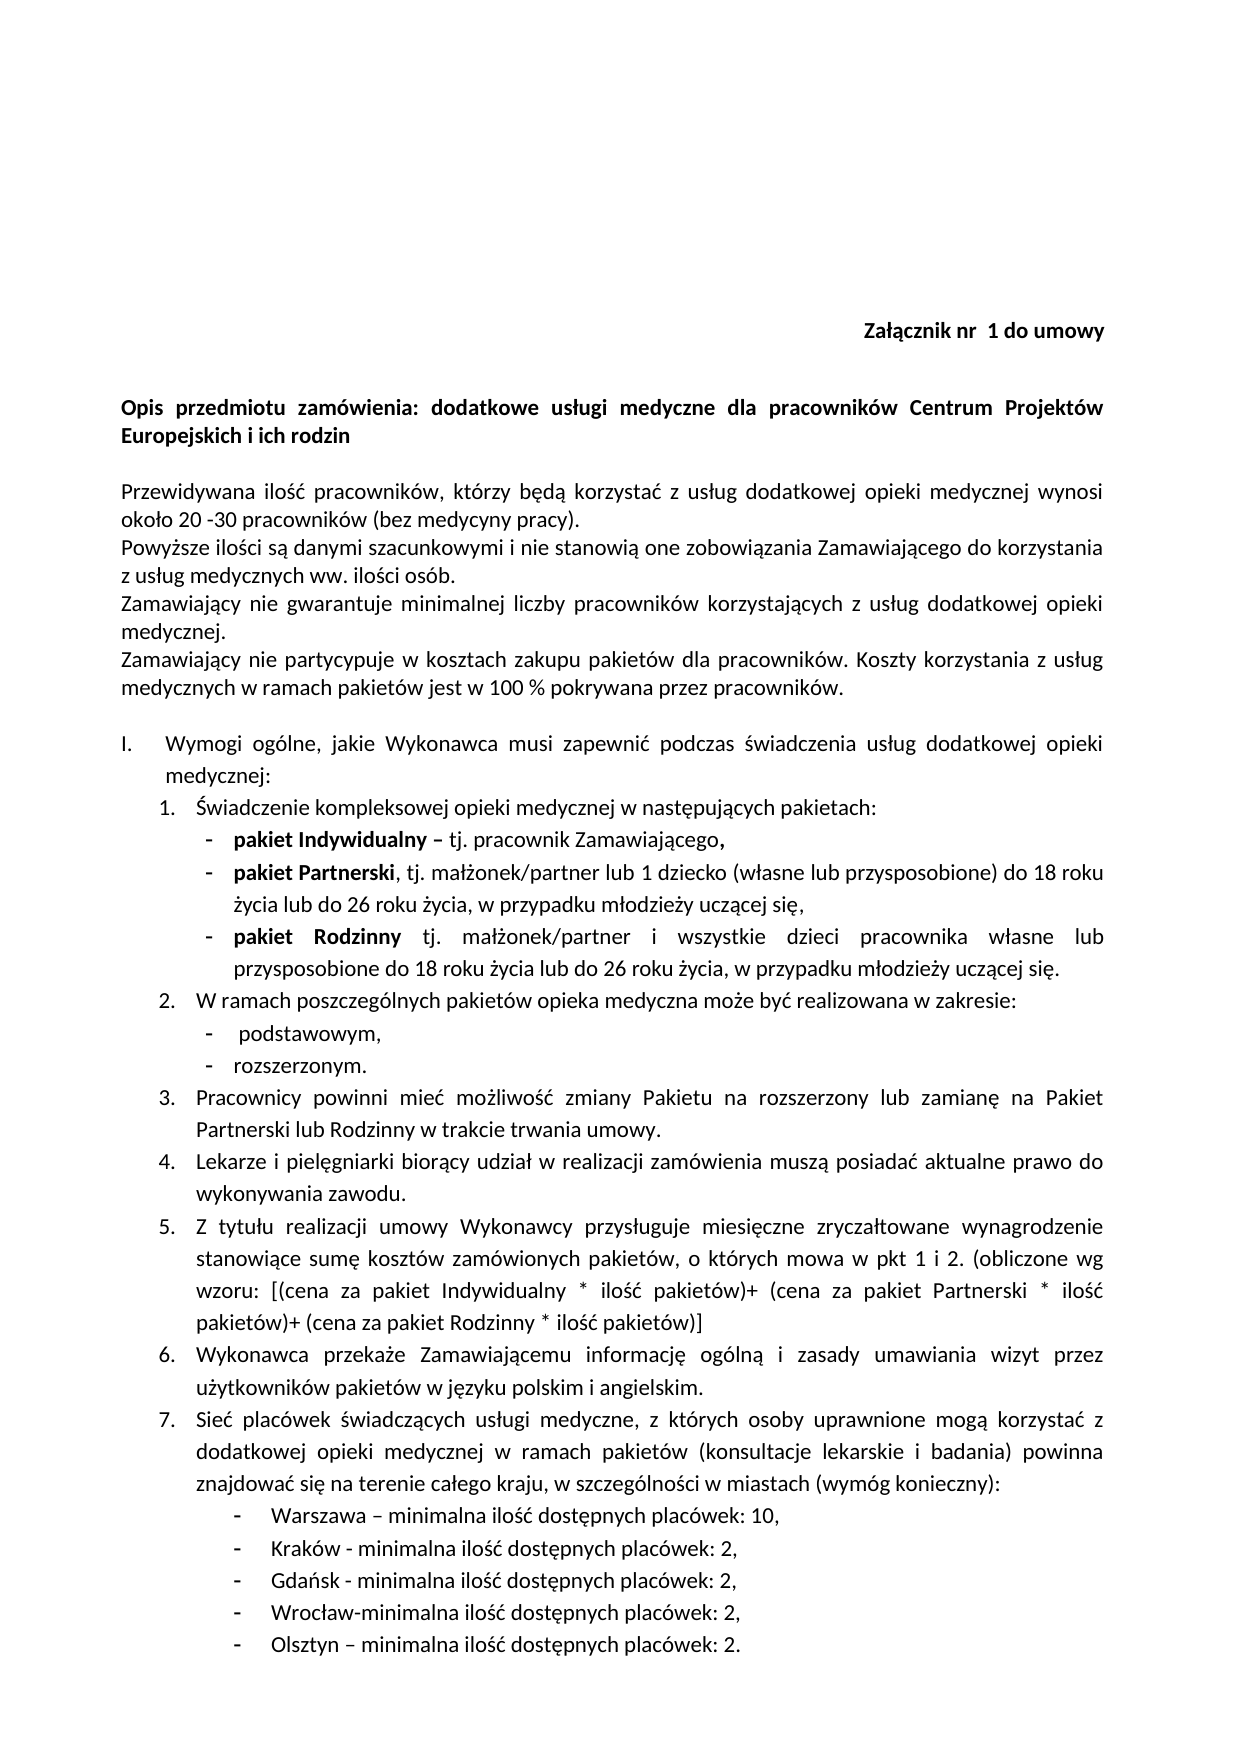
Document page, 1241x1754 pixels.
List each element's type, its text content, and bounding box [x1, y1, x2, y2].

text Zamawiający nie gwarantuje minimalnej liczby pracowników korzystających z usług dodatkowej opieki medycznej. [121, 589, 1105, 645]
list pakiet Rodzinny tj. małżonek/partner i wszystkie dzieci pracownika własne lub przysposobione do 18 roku życia lub do 26 roku życia, w przypadku młodzieży uczącej się. [205, 922, 1105, 982]
list Gdańsk - minimalna ilość dostępnych placówek: 2, [233, 1566, 1105, 1594]
text Załącznik nr 1 do umowy [121, 317, 1105, 345]
list Wymogi ogólne, jakie Wykonawca musi zapewnić podczas świadczenia usług dodatkowej opieki medycznej: [121, 729, 1105, 789]
list W ramach poszczególnych pakietów opieka medyczna może być realizowana w zakresie: [158, 986, 1105, 1014]
text Opis przedmiotu zamówienia: dodatkowe usługi medyczne dla pracowników Centrum Projektów Europejskich i ich rodzin [121, 393, 1105, 449]
text Zamawiający nie partycypuje w kosztach zakupu pakietów dla pracowników. Koszty korzystania z usług medycznych w ramach pakietów jest w 100 % pokrywana przez pracowników. [121, 645, 1105, 701]
list Olsztyn – minimalna ilość dostępnych placówek: 2. [233, 1630, 1105, 1658]
text Przewidywana ilość pracowników, którzy będą korzystać z usług dodatkowej opieki medycznej wynosi około 20 -30 pracowników (bez medycyny pracy). [121, 477, 1105, 533]
list pakiet Partnerski, tj. małżonek/partner lub 1 dziecko (własne lub przysposobione) do 18 roku życia lub do 26 roku życia, w przypadku młodzieży uczącej się, [205, 858, 1105, 918]
list rozszerzonym. [205, 1051, 1105, 1079]
list Lekarze i pielęgniarki biorący udział w realizacji zamówienia muszą posiadać aktualne prawo do wykonywania zawodu. [158, 1147, 1105, 1208]
list Wykonawca przekaże Zamawiającemu informację ogólną i zasady umawiania wizyt przez użytkowników pakietów w języku polskim i angielskim. [158, 1341, 1105, 1401]
list Warszawa – minimalna ilość dostępnych placówek: 10, [233, 1501, 1105, 1529]
list Sieć placówek świadczących usługi medyczne, z których osoby uprawnione mogą korzystać z dodatkowej opieki medycznej w ramach pakietów (konsultacje lekarskie i badania) powinna znajdować się na terenie całego kraju, w szczególności w miastach (wymóg konieczny): [158, 1405, 1105, 1497]
list Pracownicy powinni mieć możliwość zmiany Pakietu na rozszerzony lub zamianę na Pakiet Partnerski lub Rodzinny w trakcie trwania umowy. [158, 1083, 1105, 1143]
list podstawowym, [205, 1019, 1105, 1047]
text Powyższe ilości są danymi szacunkowymi i nie stanowią one zobowiązania Zamawiającego do korzystania z usług medycznych ww. ilości osób. [121, 533, 1105, 589]
list Wrocław-minimalna ilość dostępnych placówek: 2, [233, 1598, 1105, 1626]
list Kraków - minimalna ilość dostępnych placówek: 2, [233, 1534, 1105, 1562]
list pakiet Indywidualny – tj. pracownik Zamawiającego, [205, 826, 1105, 853]
list Z tytułu realizacji umowy Wykonawcy przysługuje miesięczne zryczałtowane wynagrodzenie stanowiące sumę kosztów zamówionych pakietów, o których mowa w pkt 1 i 2. (obliczone wg wzoru: [(cena za pakiet Indywidualny * ilość pakietów)+ (cena za pakiet Partnerski * ilość pakietów)+ (cena za pakiet Rodzinny * ilość pakietów)] [158, 1212, 1105, 1336]
list Świadczenie kompleksowej opieki medycznej w następujących pakietach: [158, 793, 1105, 821]
